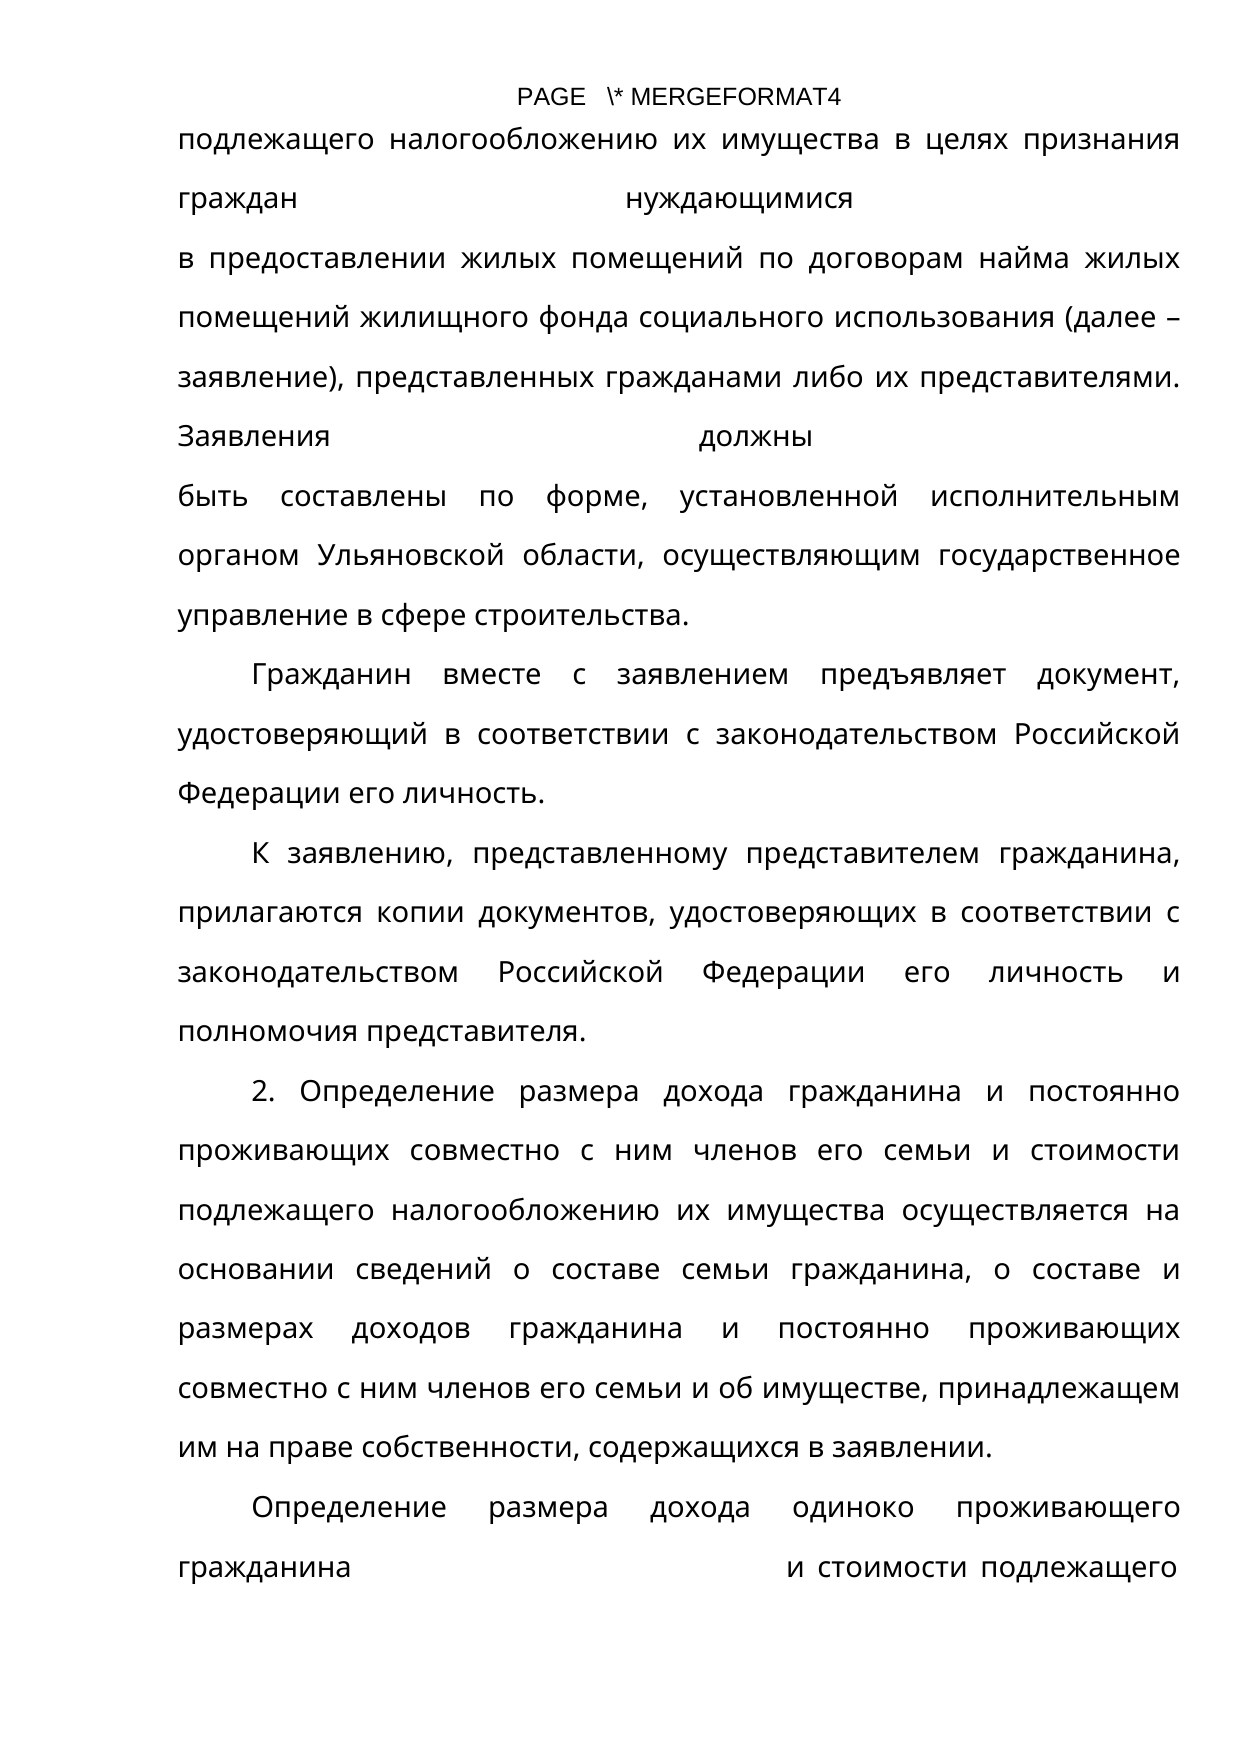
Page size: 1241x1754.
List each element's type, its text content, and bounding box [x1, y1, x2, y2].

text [177, 1486, 1181, 1586]
text 2. Определение размера дохода гражданина и постоянно проживающих совместно с ним членов его семьи и стоимости подлежащего налогообложению их имущества осуществляется на основании сведений о составе семьи гражданина, о составе и размерах доходов гражданина и постоянно проживающих совместно с ним членов его семьи и об имуществе, принадлежащем им на праве собственности, содержащихся в заявлении. [177, 1070, 1181, 1466]
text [177, 118, 1181, 634]
text Гражданин вместе с заявлением предъявляет документ, удостоверяющий в соответствии с законодательством Российской Федерации его личность. [177, 653, 1181, 812]
text К заявлению, представленному представителем гражданина, прилагаются копии документов, удостоверяющих в соответствии с законодательством Российской Федерации его личность и полномочия представителя. [177, 832, 1181, 1050]
